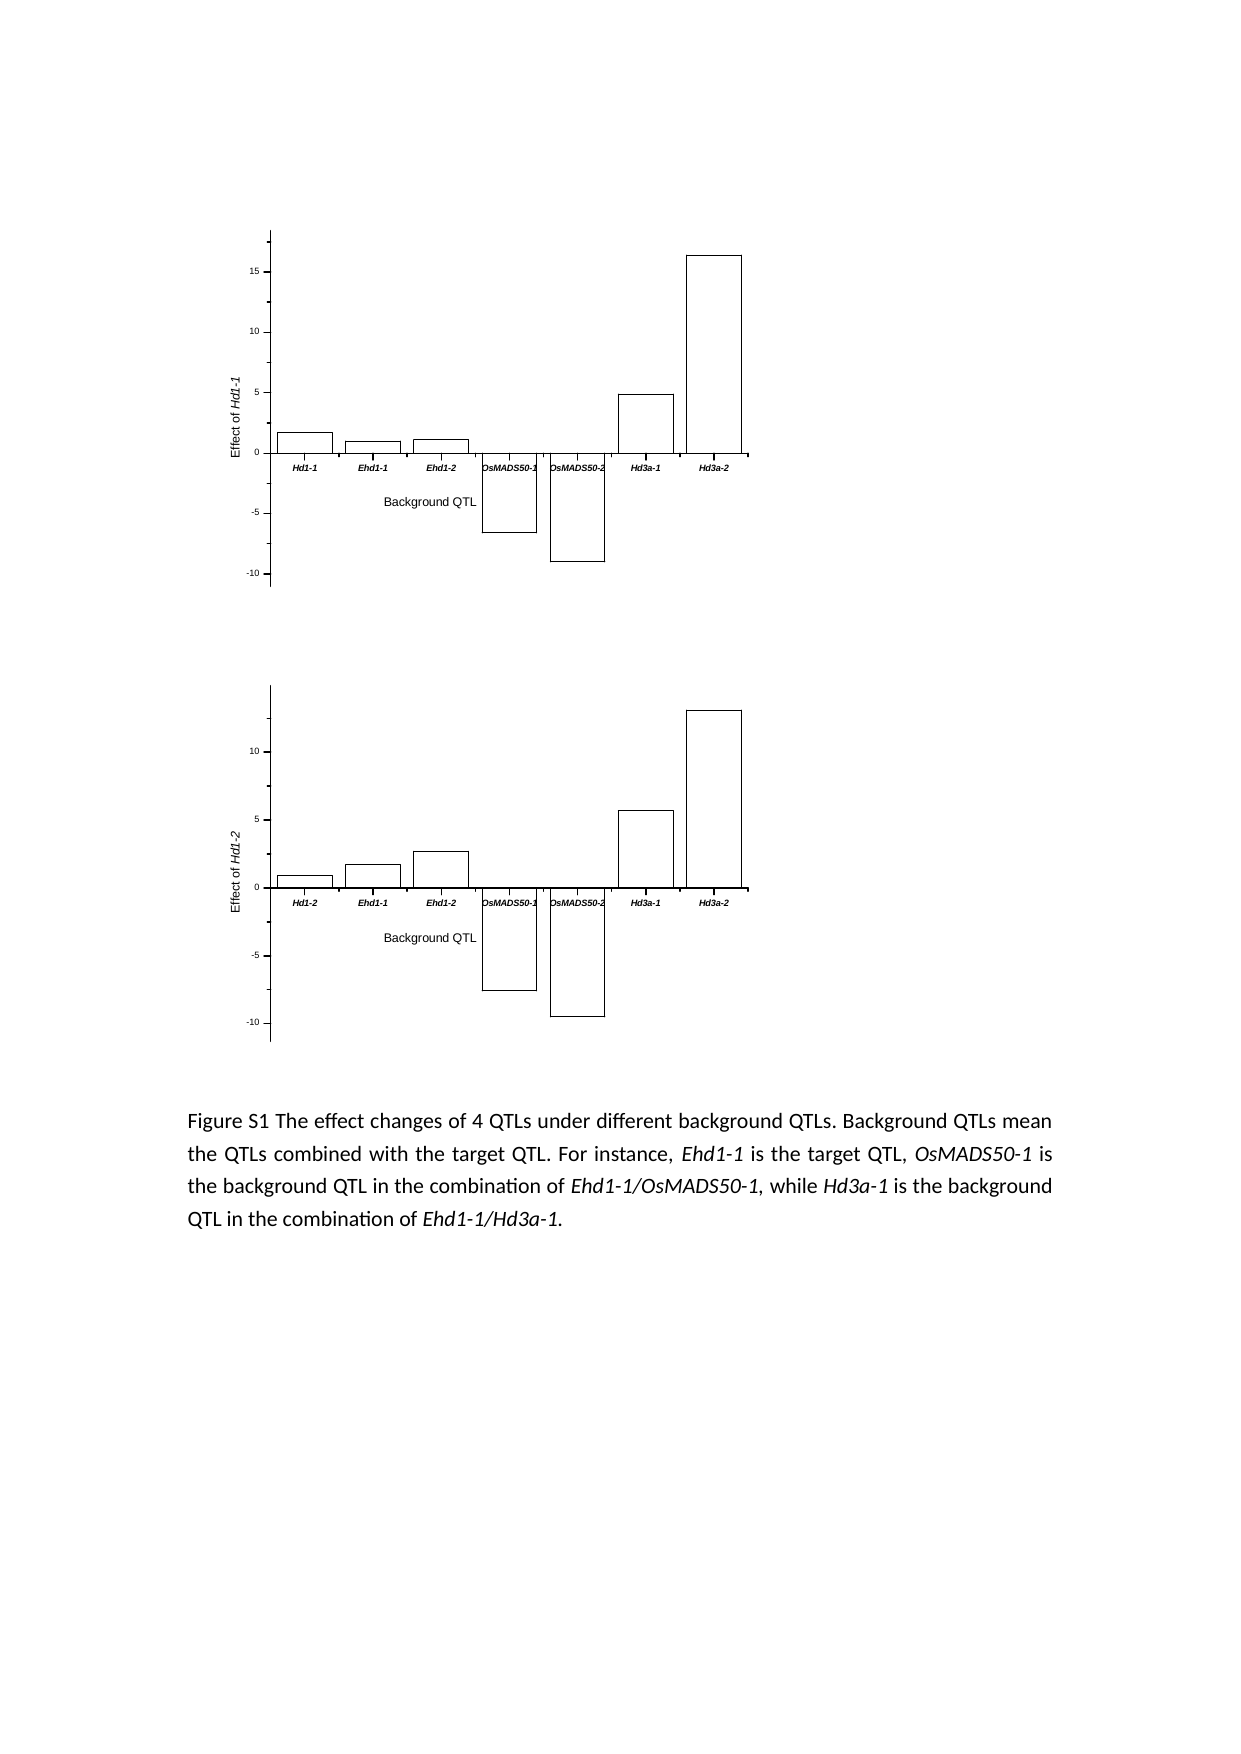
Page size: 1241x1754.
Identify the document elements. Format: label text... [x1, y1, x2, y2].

text Figure S1 The effect changes of 4 QTLs under different background QTLs. Background QTLs mean the QTLs combined with the target QTL. For instance, Ehd1-1 is the target QTL, OsMADS50-1 is the background QTL in the combination of Ehd1-1/OsMADS50-1, while Hd3a-1 is the background QTL in the combination of Ehd1-1/Hd3a-1. [187, 1104, 1053, 1234]
